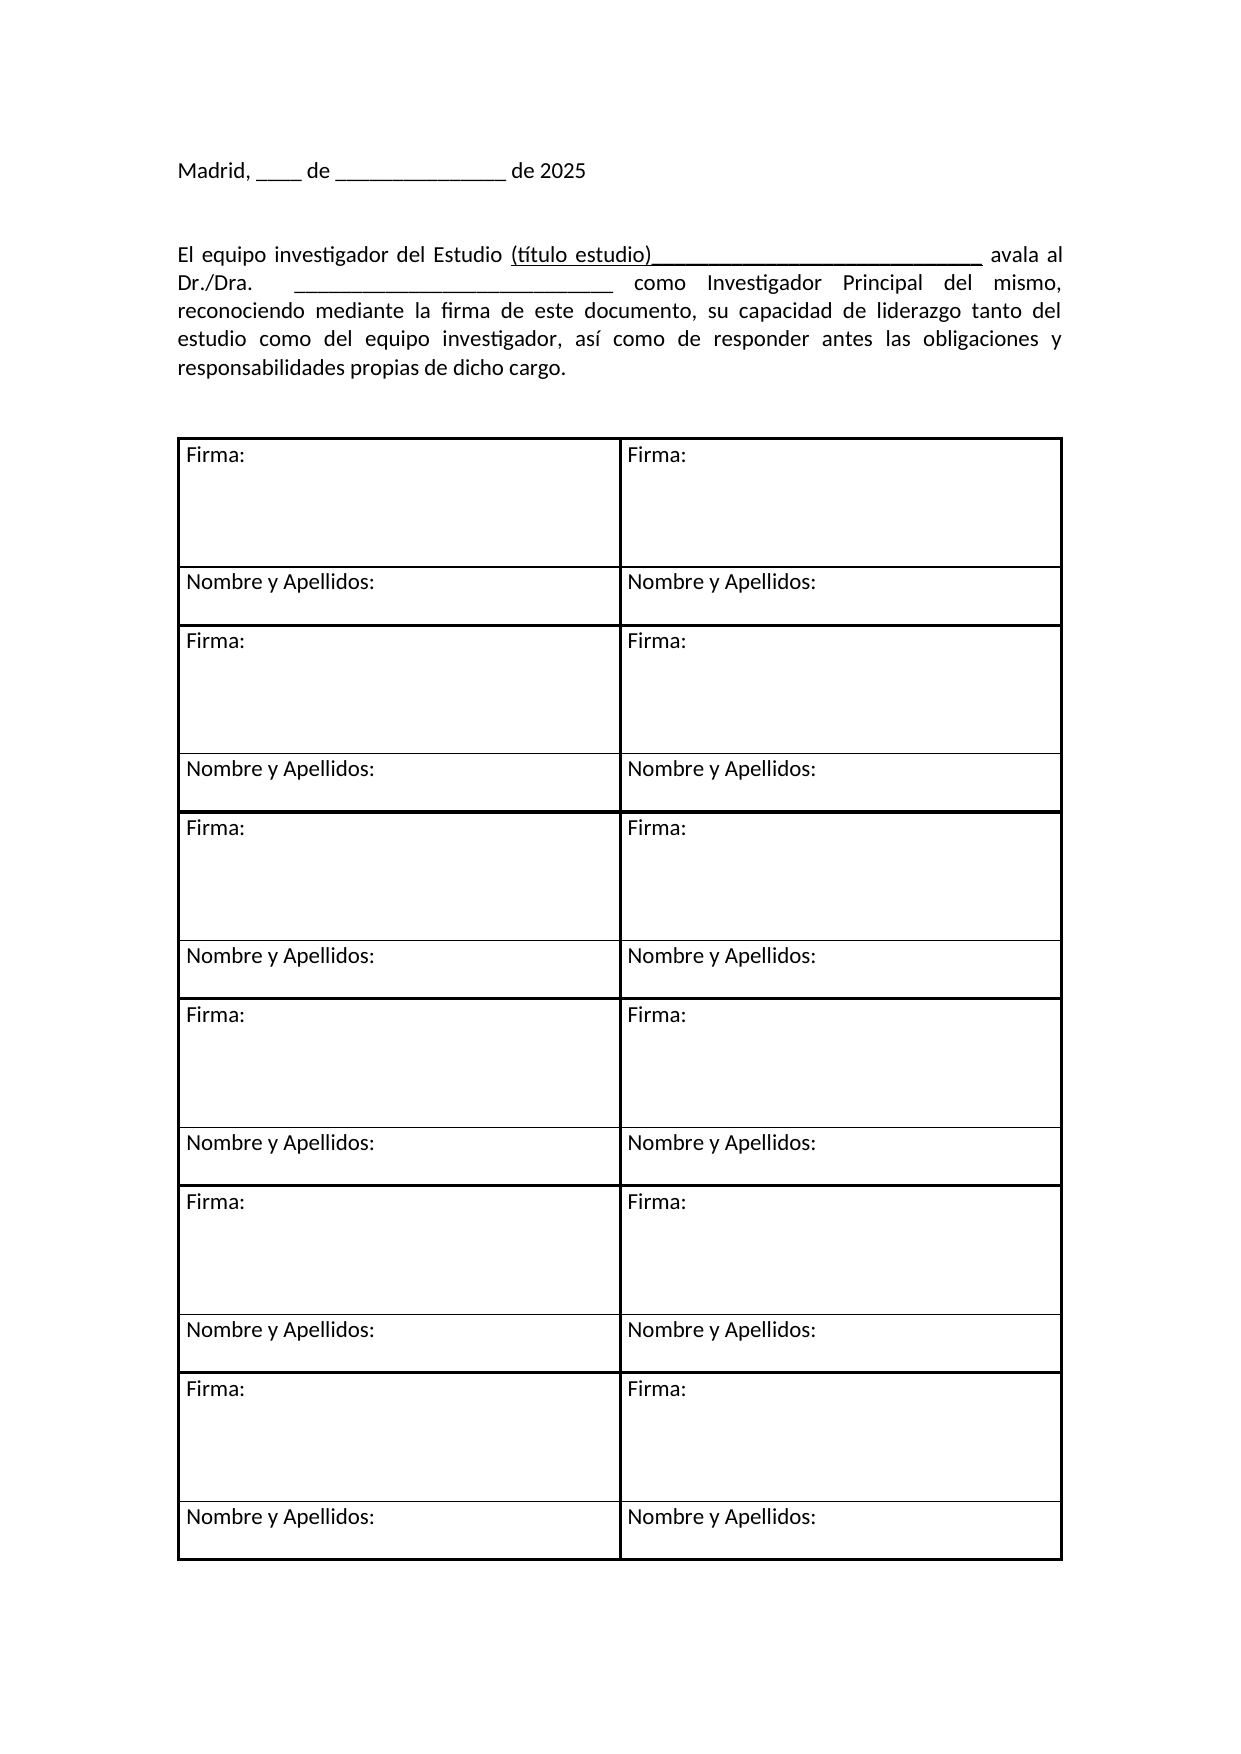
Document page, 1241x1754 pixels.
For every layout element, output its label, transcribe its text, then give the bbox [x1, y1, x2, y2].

table_cell Firma: [180, 627, 619, 753]
table_cell Firma: [180, 1187, 619, 1314]
table_cell Nombre y Apellidos: [180, 1315, 619, 1371]
table_cell Nombre y Apellidos: [180, 1502, 619, 1558]
text Madrid, ____ de _______________ de 2025 [177, 156, 1063, 184]
table_cell Firma: [622, 814, 1060, 940]
table_cell Nombre y Apellidos: [622, 754, 1060, 810]
table_cell Firma: [622, 1187, 1060, 1314]
table_header Firma: [622, 440, 1060, 566]
table_cell Firma: [180, 1000, 619, 1127]
table_cell Nombre y Apellidos: [180, 754, 619, 810]
table_cell Nombre y Apellidos: [622, 1128, 1060, 1184]
text El equipo investigador del Estudio (título estudio)_____________________________ avala al Dr./Dra. ____________________________ como Investigador Principal del mismo, reconociendo mediante la firma de este documento, su capacidad de liderazgo tanto del estudio como del equipo investigador, así como de responder antes las obligaciones y responsabilidades propias de dicho cargo. [177, 241, 1063, 381]
table_cell Nombre y Apellidos: [180, 1128, 619, 1184]
table_cell Nombre y Apellidos: [622, 1315, 1060, 1371]
table_cell Firma: [622, 1000, 1060, 1127]
table_cell Nombre y Apellidos: [622, 1502, 1060, 1558]
table_cell Firma: [622, 627, 1060, 753]
table_cell Nombre y Apellidos: [622, 568, 1060, 623]
table_cell Nombre y Apellidos: [622, 941, 1060, 997]
table_cell Firma: [180, 814, 619, 940]
table_cell Firma: [180, 1374, 619, 1501]
table_cell Nombre y Apellidos: [180, 568, 619, 623]
table_header Firma: [180, 440, 619, 566]
table_cell Firma: [622, 1374, 1060, 1501]
table_cell Nombre y Apellidos: [180, 941, 619, 997]
